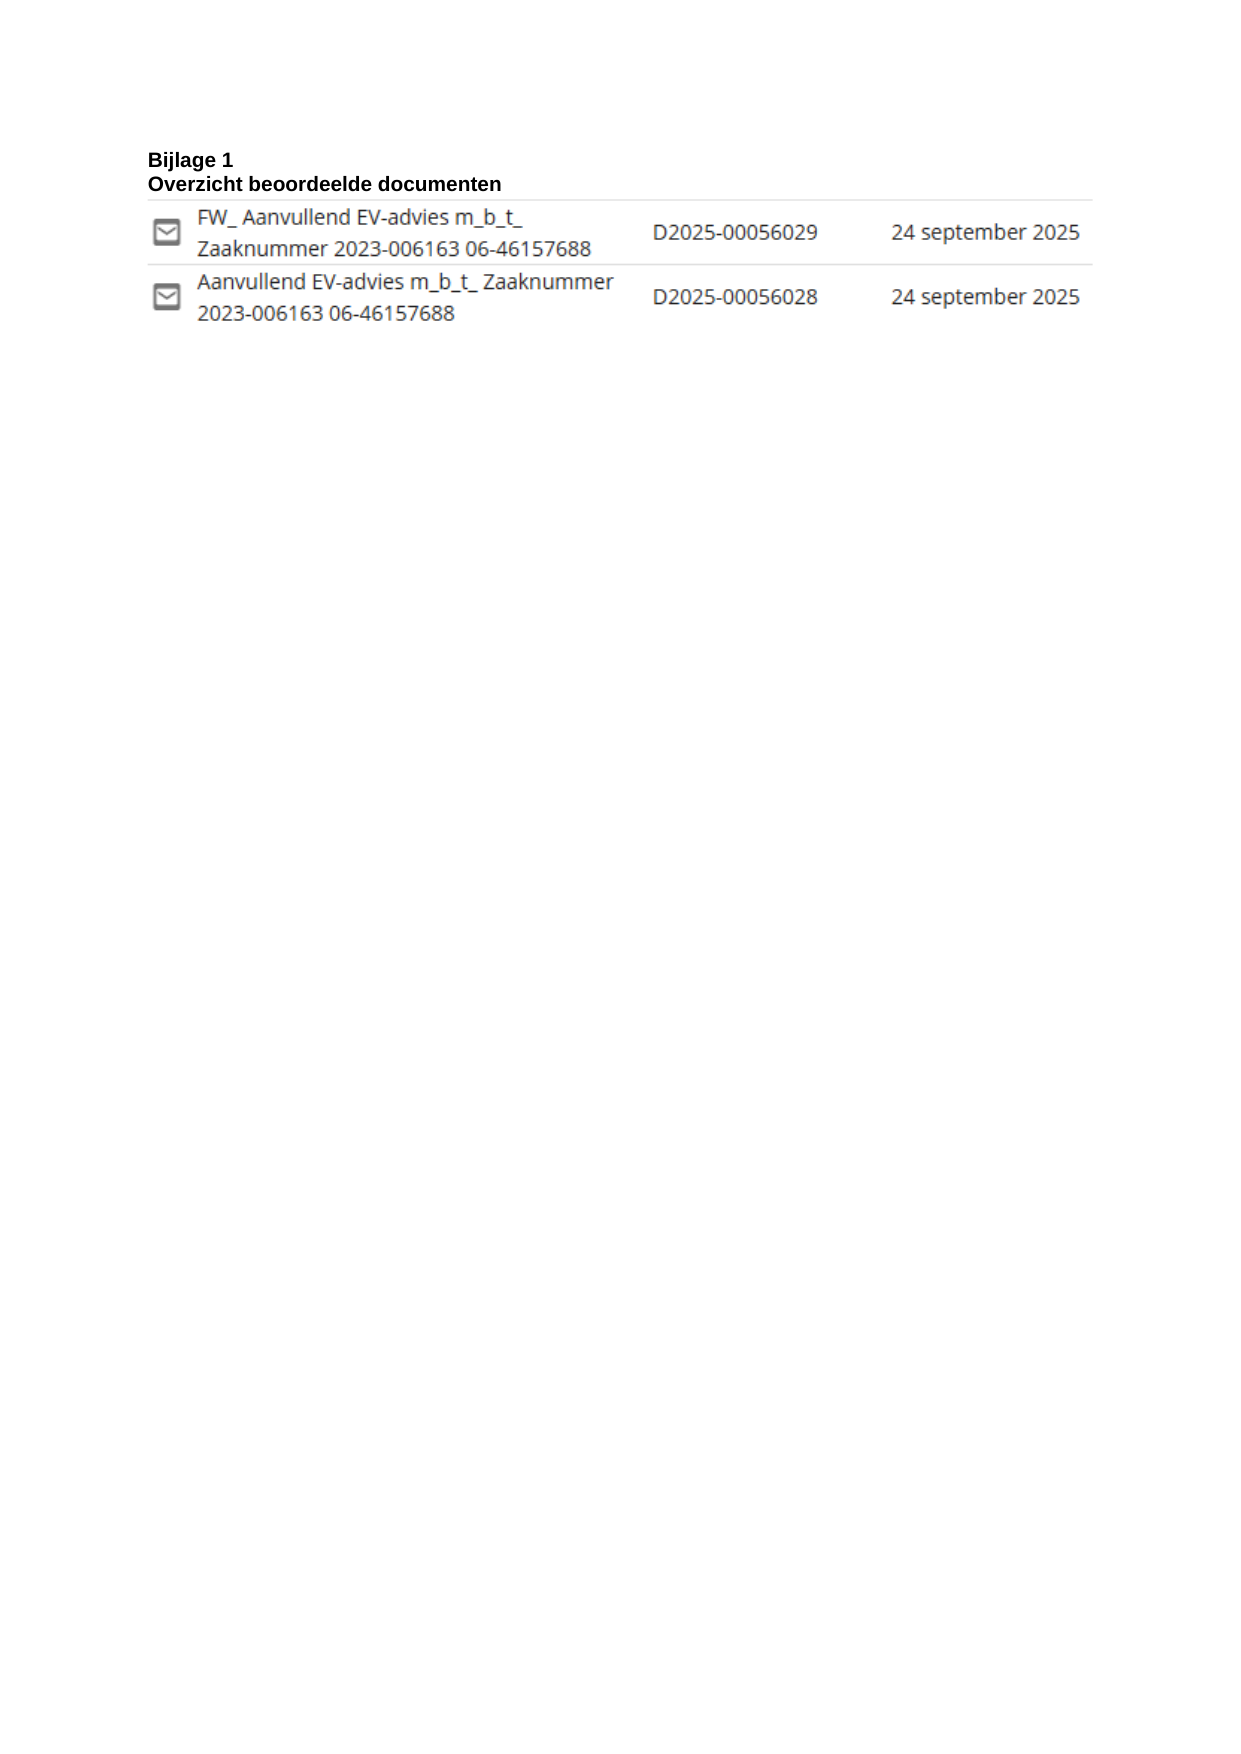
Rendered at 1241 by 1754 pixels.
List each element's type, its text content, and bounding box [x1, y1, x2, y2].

picture [147, 195, 1093, 324]
text Bijlage 1 Overzicht beoordeelde documenten [148, 148, 1093, 195]
